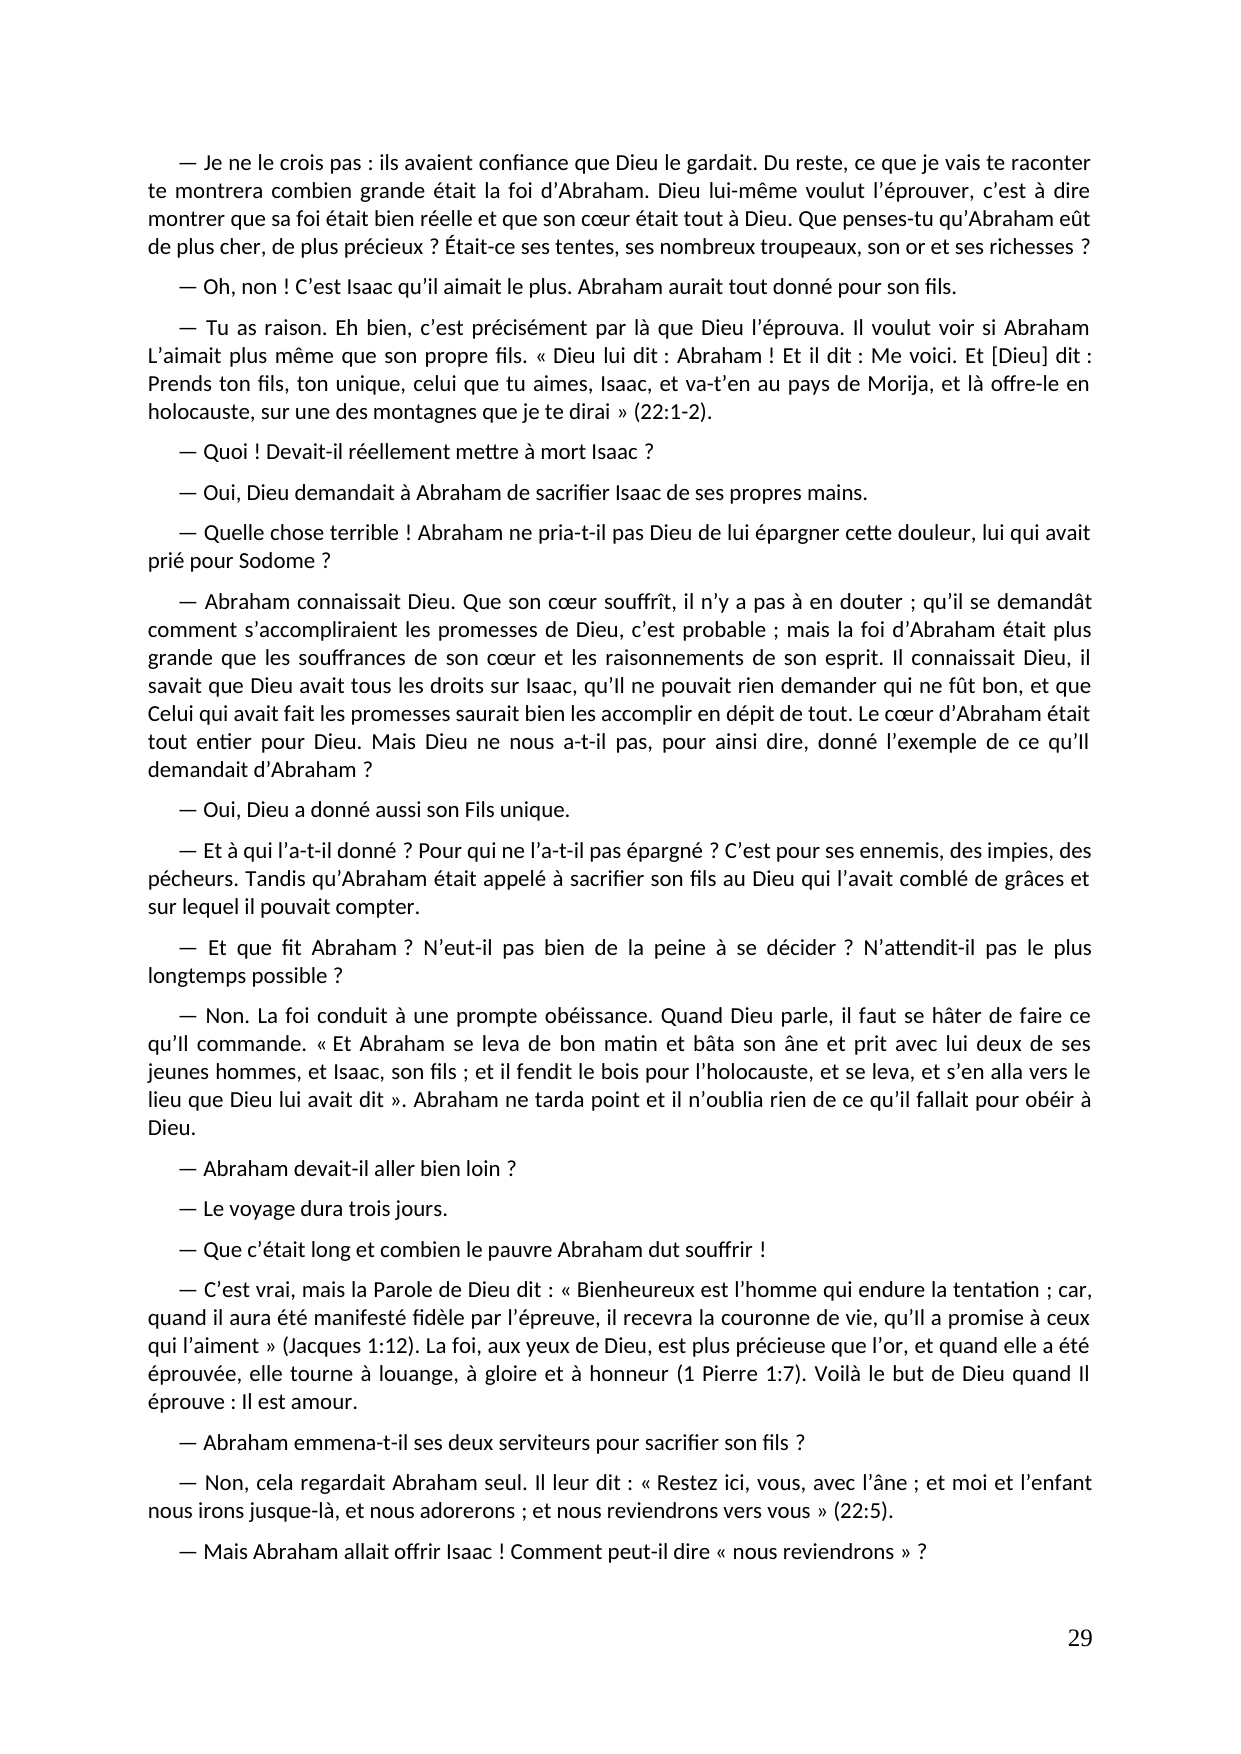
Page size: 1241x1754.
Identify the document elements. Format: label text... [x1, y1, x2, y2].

text — Et à qui l’a-t-il donné ? Pour qui ne l’a-t-il pas épargné ? C’est pour ses ennemis, des impies, des pécheurs. Tandis qu’Abraham était appelé à sacrifier son fils au Dieu qui l’avait comblé de grâces et sur lequel il pouvait compter. [148, 836, 1092, 920]
text — Abraham emmena-t-il ses deux serviteurs pour sacrifier son fils ? [148, 1428, 1092, 1456]
text — Le voyage dura trois jours. [148, 1194, 1092, 1222]
text — Mais Abraham allait offrir Isaac ! Comment peut-il dire « nous reviendrons » ? [148, 1537, 1092, 1565]
text — Et que fit Abraham ? N’eut-il pas bien de la peine à se décider ? N’attendit-il pas le plus longtemps possible ? [148, 933, 1092, 989]
text — Je ne le crois pas : ils avaient confiance que Dieu le gardait. Du reste, ce que je vais te raconter te montrera combien grande était la foi d’Abraham. Dieu lui-même voulut l’éprouver, c’est à dire montrer que sa foi était bien réelle et que son cœur était tout à Dieu. Que penses-tu qu’Abraham eût de plus cher, de plus précieux ? Était-ce ses tentes, ses nombreux troupeaux, son or et ses richesses ? [148, 148, 1092, 260]
text — Que c’était long et combien le pauvre Abraham dut souffrir ! [148, 1235, 1092, 1263]
text — Non, cela regardait Abraham seul. Il leur dit : « Restez ici, vous, avec l’âne ; et moi et l’enfant nous irons jusque-là, et nous adorerons ; et nous reviendrons vers vous » (22:5). [148, 1468, 1092, 1524]
text — Tu as raison. Eh bien, c’est précisément par là que Dieu l’éprouva. Il voulut voir si Abraham L’aimait plus même que son propre fils. « Dieu lui dit : Abraham ! Et il dit : Me voici. Et [Dieu] dit : Prends ton fils, ton unique, celui que tu aimes, Isaac, et va-t’en au pays de Morija, et là offre-le en holocauste, sur une des montagnes que je te dirai » (22:1-2). [148, 313, 1092, 425]
text — Quoi ! Devait-il réellement mettre à mort Isaac ? [148, 437, 1092, 465]
text — Oui, Dieu demandait à Abraham de sacrifier Isaac de ses propres mains. [148, 478, 1092, 506]
text — Quelle chose terrible ! Abraham ne pria-t-il pas Dieu de lui épargner cette douleur, lui qui avait prié pour Sodome ? [148, 518, 1092, 574]
text — C’est vrai, mais la Parole de Dieu dit : « Bienheureux est l’homme qui endure la tentation ; car, quand il aura été manifesté fidèle par l’épreuve, il recevra la couronne de vie, qu’Il a promise à ceux qui l’aiment » (Jacques 1:12). La foi, aux yeux de Dieu, est plus précieuse que l’or, et quand elle a été éprouvée, elle tourne à louange, à gloire et à honneur (1 Pierre 1:7). Voilà le but de Dieu quand Il éprouve : Il est amour. [148, 1275, 1092, 1416]
text — Oh, non ! C’est Isaac qu’il aimait le plus. Abraham aurait tout donné pour son fils. [148, 272, 1092, 300]
text — Abraham devait-il aller bien loin ? [148, 1154, 1092, 1182]
text — Non. La foi conduit à une prompte obéissance. Quand Dieu parle, il faut se hâter de faire ce qu’Il commande. « Et Abraham se leva de bon matin et bâta son âne et prit avec lui deux de ses jeunes hommes, et Isaac, son fils ; et il fendit le bois pour l’holocauste, et se leva, et s’en alla vers le lieu que Dieu lui avait dit ». Abraham ne tarda point et il n’oublia rien de ce qu’il fallait pour obéir à Dieu. [148, 1001, 1092, 1141]
text — Abraham connaissait Dieu. Que son cœur souffrît, il n’y a pas à en douter ; qu’il se demandât comment s’accompliraient les promesses de Dieu, c’est probable ; mais la foi d’Abraham était plus grande que les souffrances de son cœur et les raisonnements de son esprit. Il connaissait Dieu, il savait que Dieu avait tous les droits sur Isaac, qu’Il ne pouvait rien demander qui ne fût bon, et que Celui qui avait fait les promesses saurait bien les accomplir en dépit de tout. Le cœur d’Abraham était tout entier pour Dieu. Mais Dieu ne nous a-t-il pas, pour ainsi dire, donné l’exemple de ce qu’Il demandait d’Abraham ? [148, 587, 1092, 783]
text — Oui, Dieu a donné aussi son Fils unique. [148, 796, 1092, 824]
